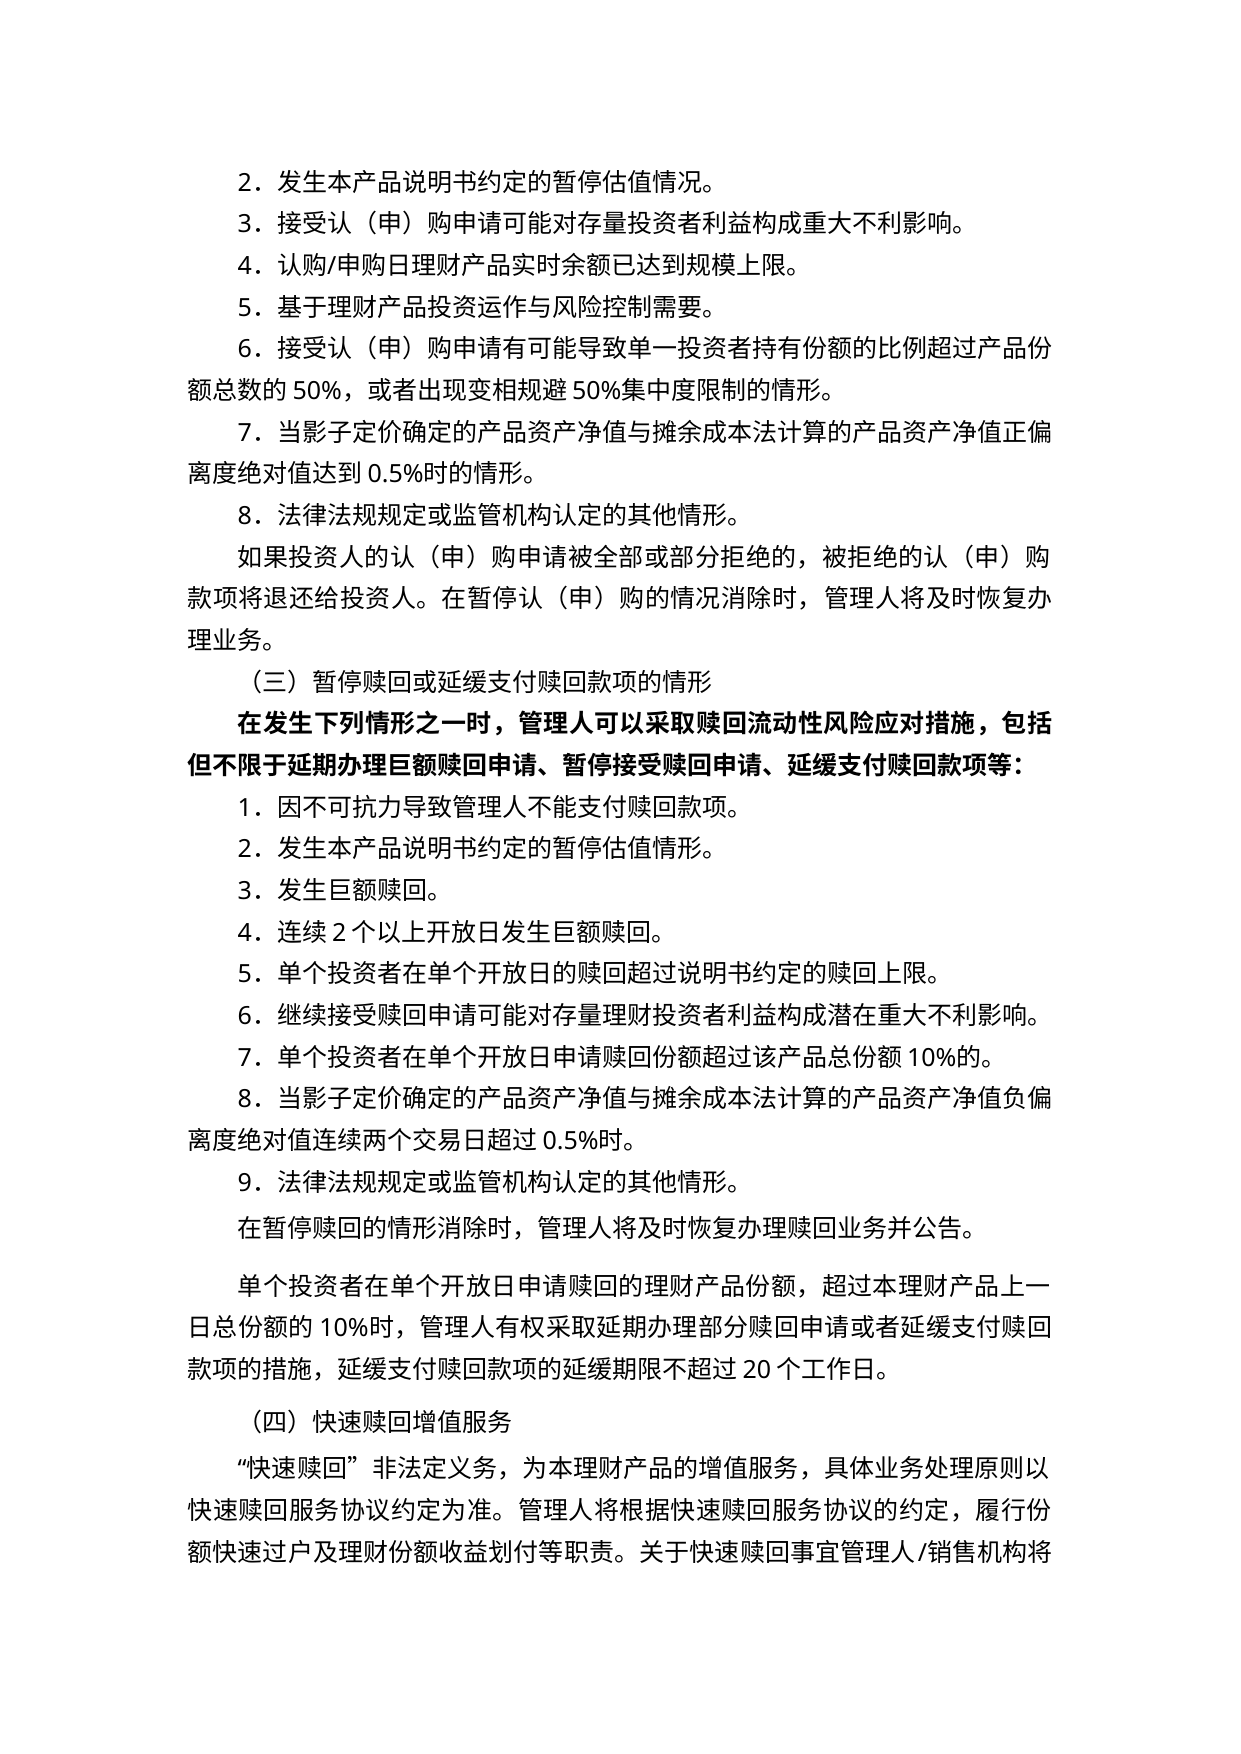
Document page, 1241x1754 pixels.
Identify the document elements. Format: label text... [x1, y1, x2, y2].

text 9．法律法规规定或监管机构认定的其他情形。 [187, 1162, 1053, 1198]
text 3．接受认（申）购申请可能对存量投资者利益构成重大不利影响。 [187, 204, 1053, 240]
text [187, 1444, 1053, 1569]
text 8．法律法规规定或监管机构认定的其他情形。 [187, 495, 1053, 532]
text 2．发生本产品说明书约定的暂停估值情况。 [187, 162, 1053, 198]
text 5．基于理财产品投资运作与风险控制需要。 [187, 287, 1053, 323]
text 2．发生本产品说明书约定的暂停估值情形。 [187, 829, 1053, 865]
text （四）快速赎回增值服务 [187, 1403, 1053, 1439]
text 单个投资者在单个开放日申请赎回的理财产品份额，超过本理财产品上一日总份额的10%时，管理人有权采取延期办理部分赎回申请或者延缓支付赎回款项的措施，延缓支付赎回款项的延缓期限不超过20个工作日。 [187, 1262, 1053, 1387]
text 4．连续2个以上开放日发生巨额赎回。 [187, 912, 1053, 948]
text 6．接受认（申）购申请有可能导致单一投资者持有份额的比例超过产品份额总数的50%，或者出现变相规避50%集中度限制的情形。 [187, 329, 1053, 407]
text （三）暂停赎回或延缓支付赎回款项的情形 [187, 662, 1053, 698]
text 1．因不可抗力导致管理人不能支付赎回款项。 [187, 787, 1053, 823]
text 在发生下列情形之一时，管理人可以采取赎回流动性风险应对措施，包括但不限于延期办理巨额赎回申请、暂停接受赎回申请、延缓支付赎回款项等： [187, 704, 1053, 782]
text 4．认购/申购日理财产品实时余额已达到规模上限。 [187, 245, 1053, 282]
text 7．当影子定价确定的产品资产净值与摊余成本法计算的产品资产净值正偏离度绝对值达到0.5%时的情形。 [187, 412, 1053, 490]
text 8．当影子定价确定的产品资产净值与摊余成本法计算的产品资产净值负偏离度绝对值连续两个交易日超过0.5%时。 [187, 1079, 1053, 1157]
text 在暂停赎回的情形消除时，管理人将及时恢复办理赎回业务并公告。 [187, 1204, 1053, 1245]
text 5．单个投资者在单个开放日的赎回超过说明书约定的赎回上限。 [187, 954, 1053, 990]
text 6．继续接受赎回申请可能对存量理财投资者利益构成潜在重大不利影响。 [187, 995, 1053, 1032]
text 3．发生巨额赎回。 [187, 870, 1053, 907]
text 如果投资人的认（申）购申请被全部或部分拒绝的，被拒绝的认（申）购款项将退还给投资人。在暂停认（申）购的情况消除时，管理人将及时恢复办理业务。 [187, 537, 1053, 657]
text 7．单个投资者在单个开放日申请赎回份额超过该产品总份额10%的。 [187, 1037, 1053, 1073]
